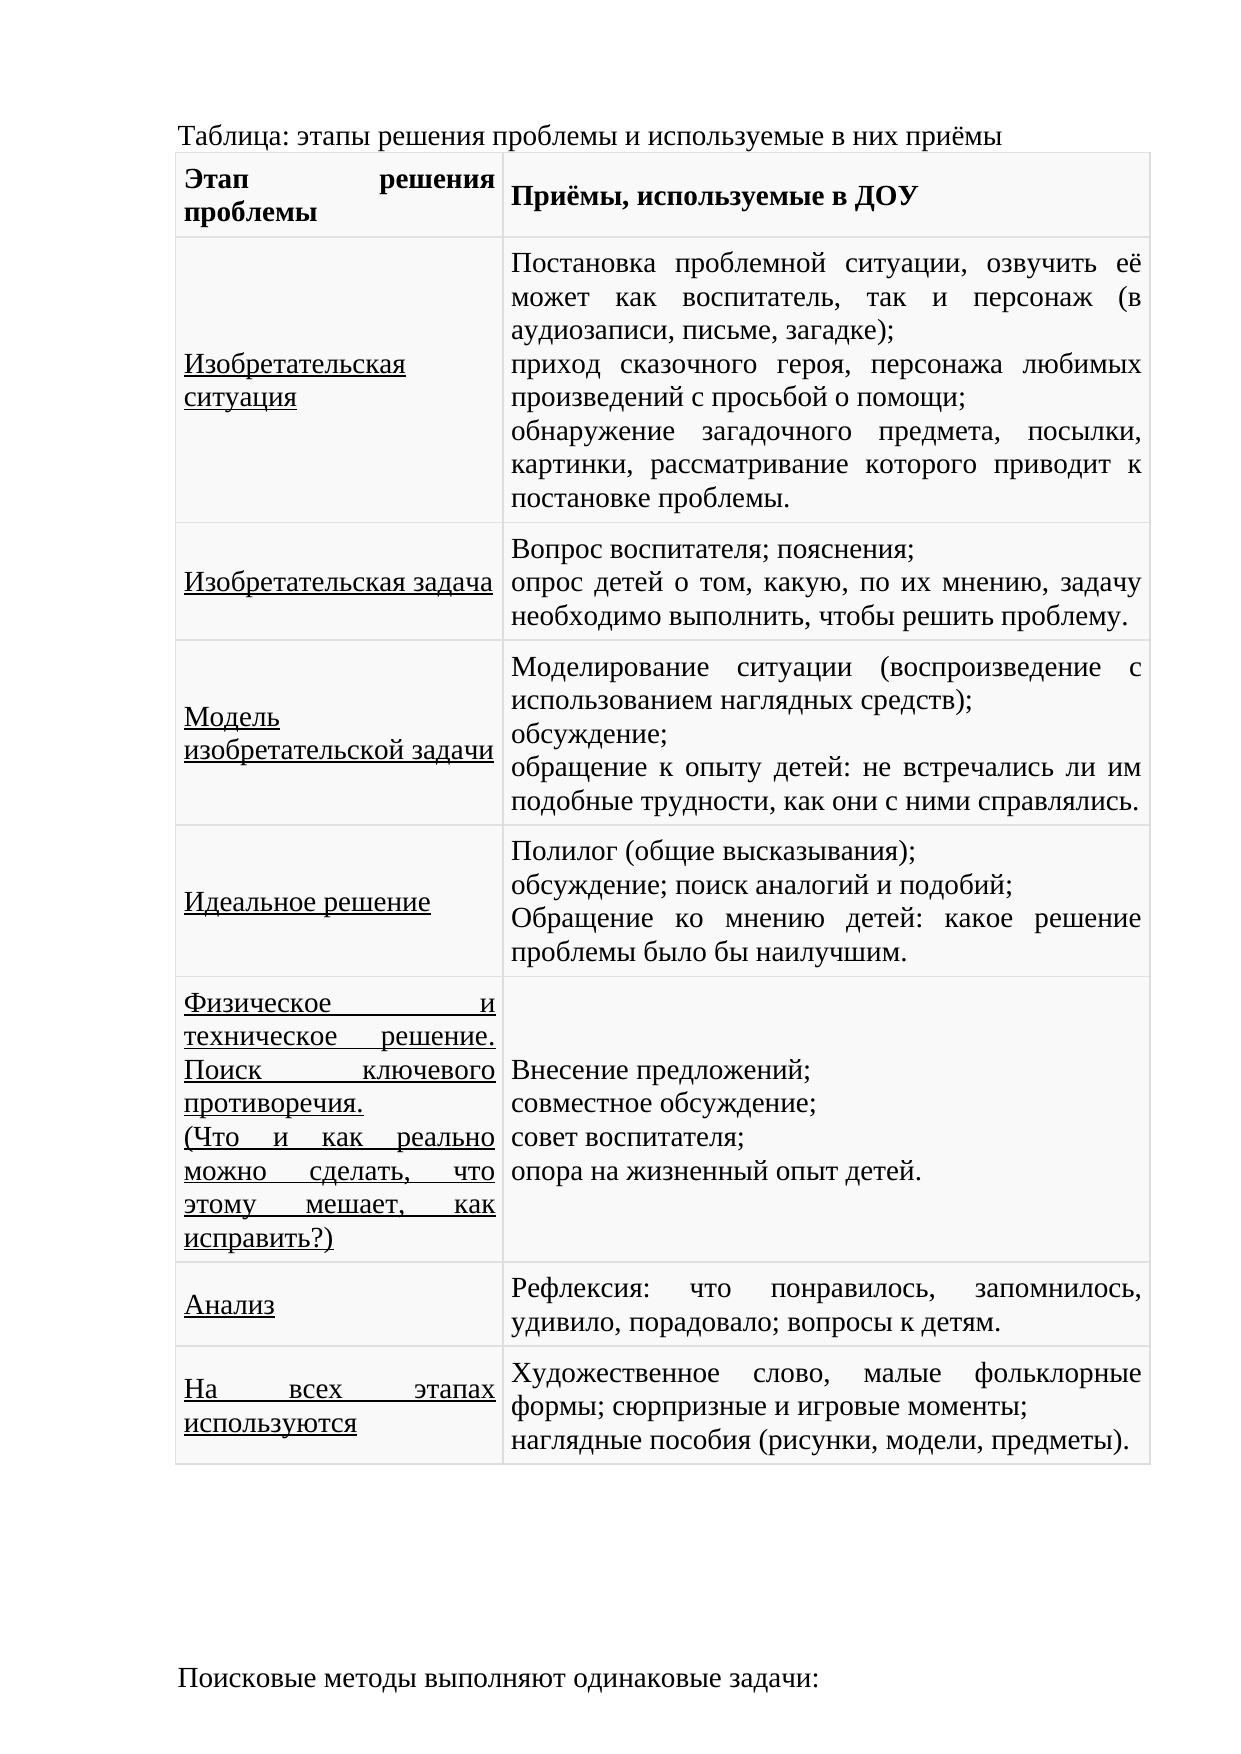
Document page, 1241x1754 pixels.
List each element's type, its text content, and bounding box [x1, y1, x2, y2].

table_cell Изобретательская задача [176, 523, 502, 639]
table_cell Моделирование ситуации (воспроизведение с использованием наглядных средств); обсуждение; обращение к опыту детей: не встречались ли им подобные трудности, как они с ними справлялись. [504, 641, 1149, 824]
table_cell Изобретательская ситуация [176, 238, 502, 521]
table_cell Художественное слово, малые фольклорные формы; сюрпризные и игровые моменты; наглядные пособия (рисунки, модели, предметы). [504, 1347, 1149, 1463]
table_cell Вопрос воспитателя; пояснения; опрос детей о том, какую, по их мнению, задачу необходимо выполнить, чтобы решить проблему. [504, 523, 1149, 639]
table_header Этап решения проблемы [176, 153, 502, 236]
table_cell Модель изобретательской задачи [176, 641, 502, 824]
table_cell Внесение предложений; совместное обсуждение; совет воспитателя; опора на жизненный опыт детей. [504, 977, 1149, 1261]
table_cell Рефлексия: что понравилось, запомнилось, удивило, порадовало; вопросы к детям. [504, 1263, 1149, 1345]
text Таблица: этапы решения проблемы и используемые в них приёмы [177, 118, 1152, 152]
table_cell Постановка проблемной ситуации, озвучить её может как воспитатель, так и персонаж (в аудиозаписи, письме, загадке); приход сказочного героя, персонажа любимых произведений с просьбой о помощи; обнаружение загадочного предмета, посылки, картинки, рассматривание которого приводит к постановке проблемы. [504, 238, 1149, 521]
text Поисковые методы выполняют одинаковые задачи: [177, 1660, 1152, 1694]
table_cell На всех этапах используются [176, 1347, 502, 1463]
table_cell Полилог (общие высказывания); обсуждение; поиск аналогий и подобий; Обращение ко мнению детей: какое решение проблемы было бы наилучшим. [504, 826, 1149, 976]
table_cell Идеальное решение [176, 826, 502, 976]
table_cell Анализ [176, 1263, 502, 1345]
table_cell Физическое и техническое решение. Поиск ключевого противоречия. (Что и как реально можно сделать, что этому мешает, как исправить?) [176, 977, 502, 1261]
table_header Приёмы, используемые в ДОУ [504, 153, 1149, 236]
